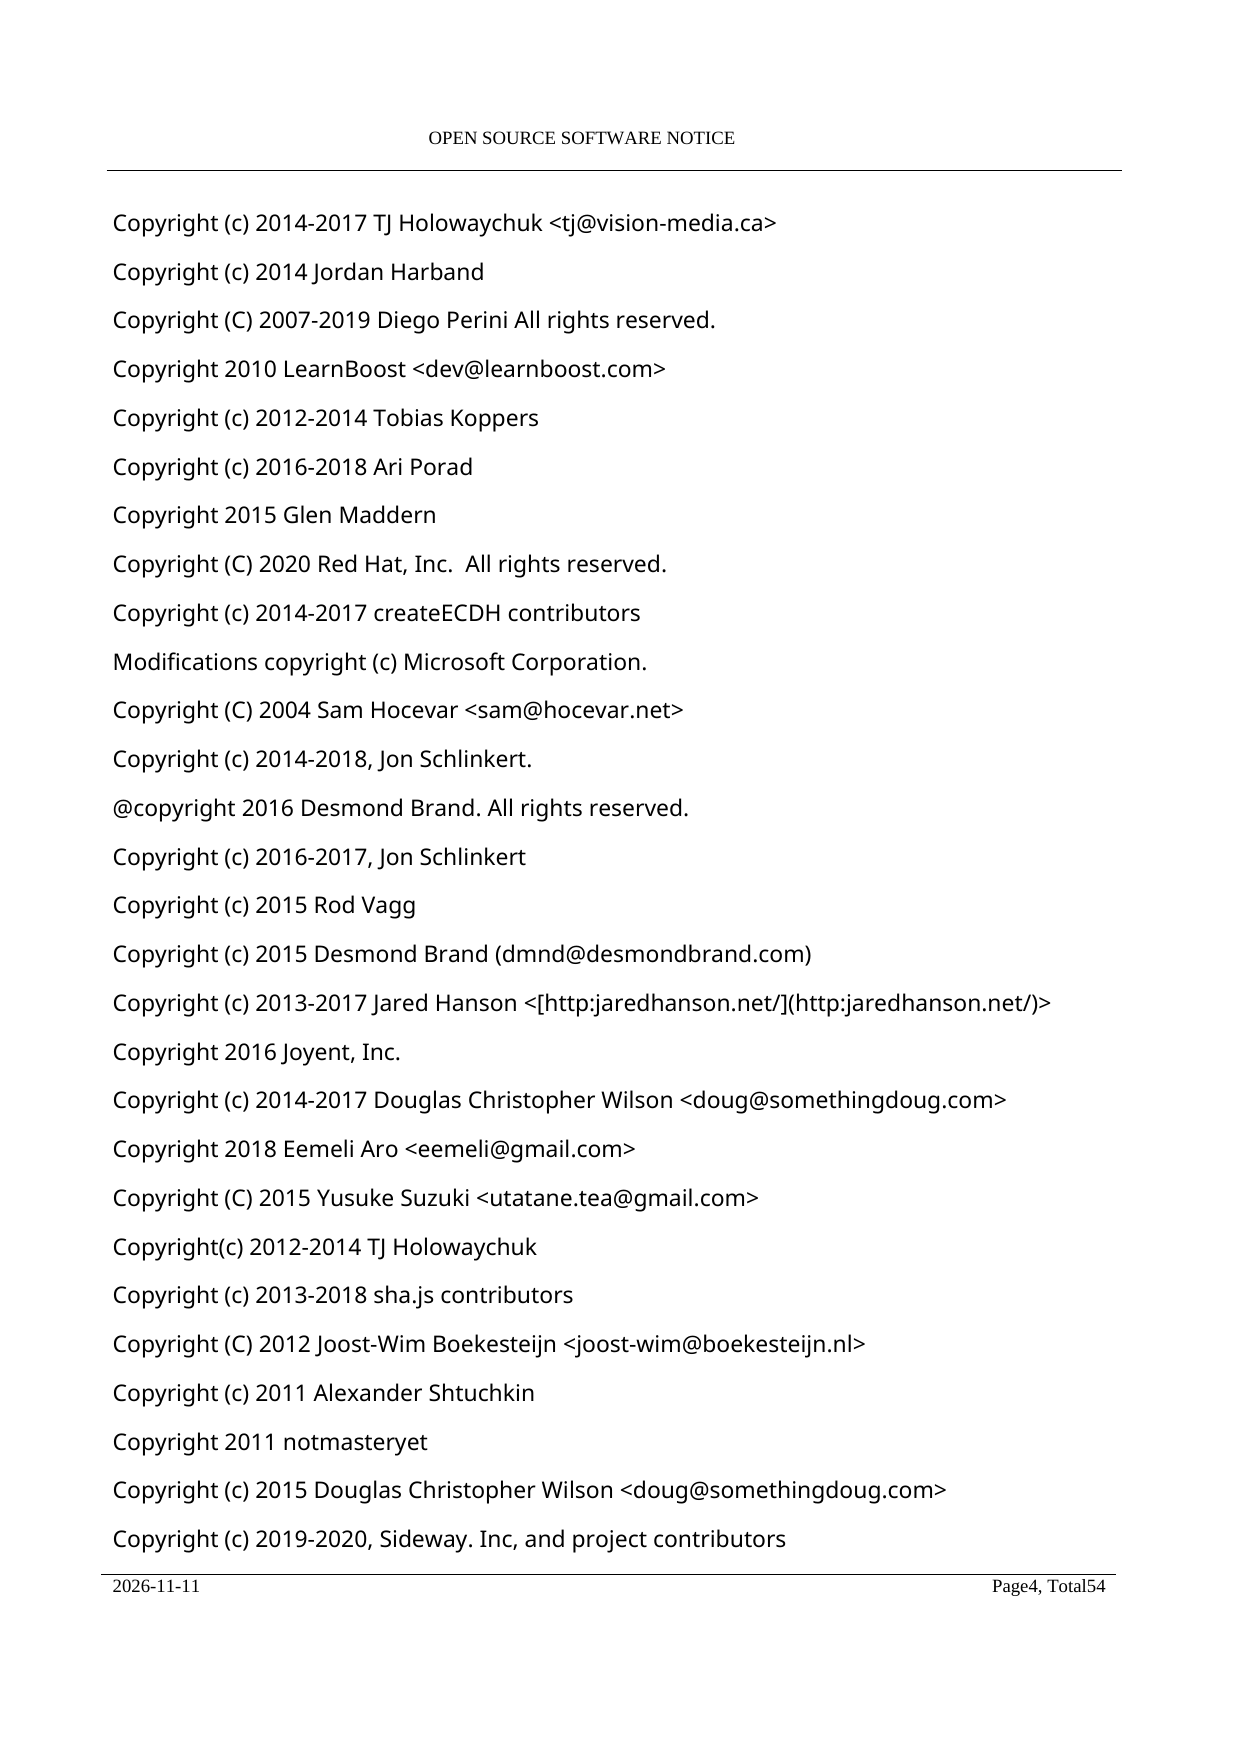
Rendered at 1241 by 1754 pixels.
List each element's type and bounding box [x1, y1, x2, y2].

text [112, 206, 1128, 1555]
